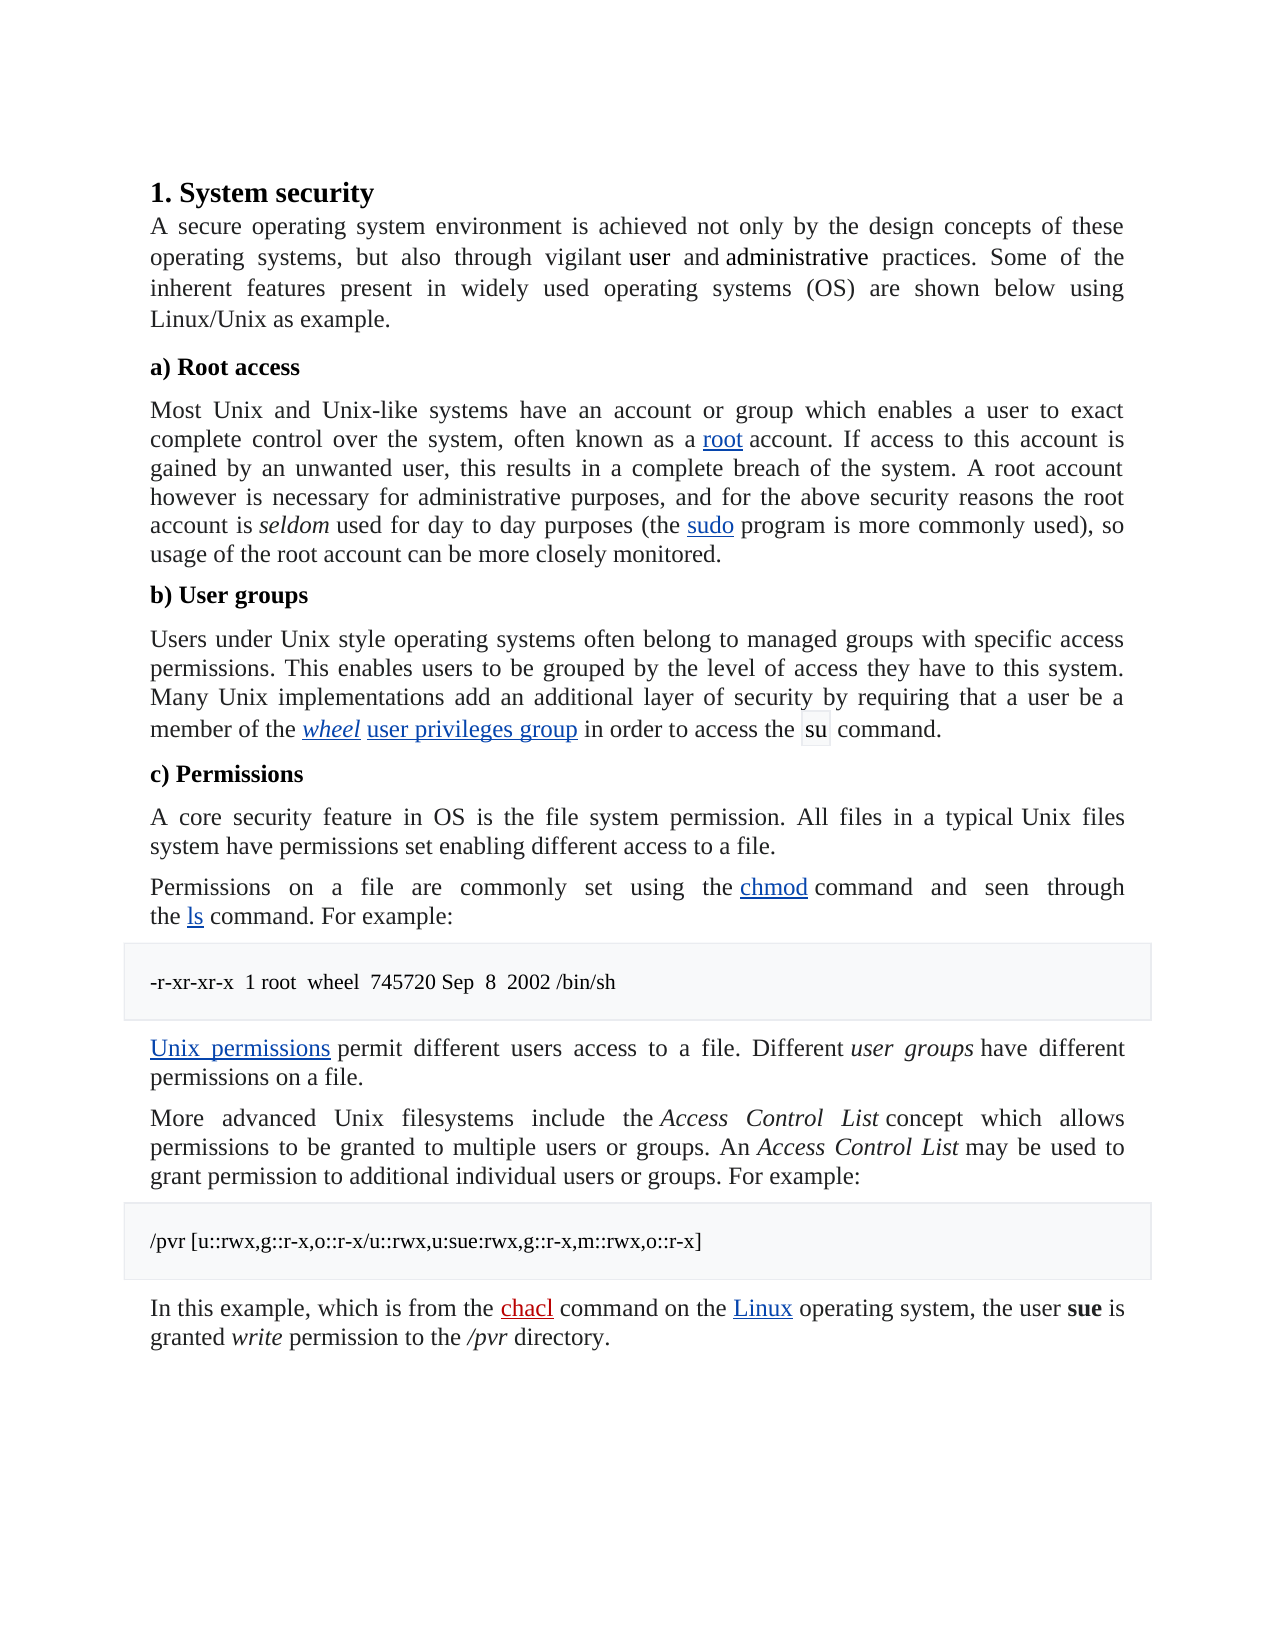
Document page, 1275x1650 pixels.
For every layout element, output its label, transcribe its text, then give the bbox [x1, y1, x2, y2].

text More advanced Unix filesystems include the Access Control List concept which allows permissions to be granted to multiple users or groups. An Access Control List may be used to grant permission to additional individual users or groups. For example: [150, 1103, 1125, 1189]
text -r-xr-xr-x 1 root wheel 745720 Sep 8 2002 /bin/sh [125, 944, 1150, 1019]
text Unix permissions permit different users access to a file. Different user groups have different permissions on a file. [150, 1033, 1125, 1091]
text A secure operating system environment is achieved not only by the design concepts of these operating systems, but also through vigilant user and administrative practices. Some of the inherent features present in widely used operating systems (OS) are shown below using Linux/Unix as example. [150, 240, 1125, 273]
text A secure operating system environment is achieved not only by the design concepts of these operating systems, but also through vigilant user and administrative practices. Some of the inherent features present in widely used operating systems (OS) are shown below using Linux/Unix as example. [150, 302, 1125, 333]
subtitle b) User groups [150, 581, 1125, 609]
subtitle 1. System security [150, 175, 1125, 208]
text /pvr [u::rwx,g::r-x,o::r-x/u::rwx,u:sue:rwx,g::r-x,m::rwx,o::r-x] [125, 1204, 1150, 1279]
text Users under Unix style operating systems often belong to managed groups with specific access permissions. This enables users to be grouped by the level of access they have to this system. Many Unix implementations add an additional layer of security by requiring that a user be a member of the wheel user privileges group in order to access the su command. [150, 624, 1125, 746]
text In this example, which is from the chacl command on the Linux operating system, the user sue is granted write permission to the /pvr directory. [150, 1293, 1125, 1350]
text A core security feature in OS is the file system permission. All files in a typical Unix files system have permissions set enabling different access to a file. [150, 802, 1125, 860]
text Most Unix and Unix-like systems have an account or group which enables a user to exact complete control over the system, often known as a root account. If access to this account is gained by an unwanted user, this results in a complete breach of the system. A root account however is necessary for administrative purposes, and for the above security reasons the root account is seldom used for day to day purposes (the sudo program is more commonly used), so usage of the root account can be more closely monitored. [150, 396, 1125, 568]
subtitle a) Root access [150, 352, 1125, 381]
subtitle c) Permissions [150, 759, 1125, 788]
text Permissions on a file are commonly set using the chmod command and seen through the ls command. For example: [150, 872, 1125, 930]
